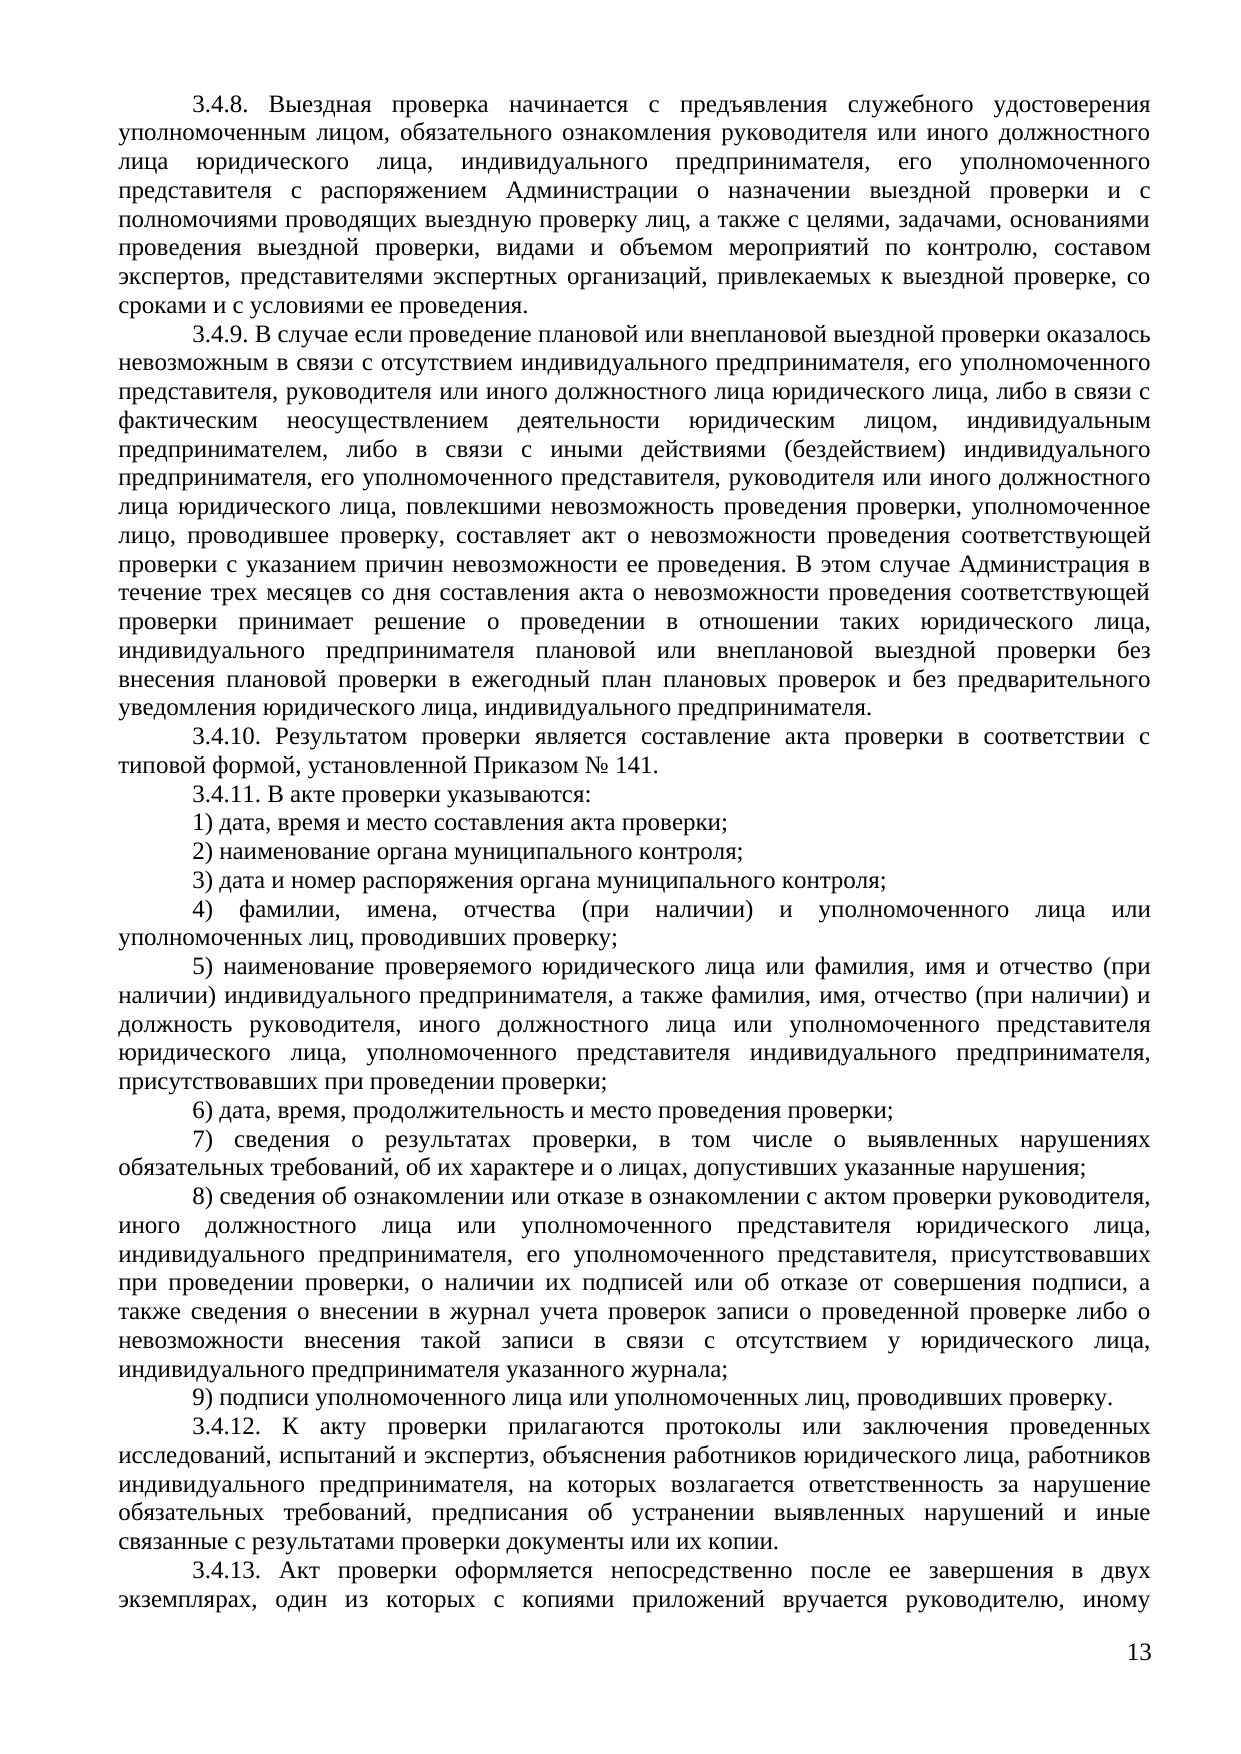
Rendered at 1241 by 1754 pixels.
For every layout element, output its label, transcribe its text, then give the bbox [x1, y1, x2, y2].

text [118, 1555, 1152, 1612]
text 5) наименование проверяемого юридического лица или фамилия, имя и отчество (при наличии) индивидуального предпринимателя, а также фамилия, имя, отчество (при наличии) и должность руководителя, иного должностного лица или уполномоченного представителя юридического лица, уполномоченного представителя индивидуального предпринимателя, присутствовавших при проведении проверки; [118, 951, 1152, 1095]
text 6) дата, время, продолжительность и место проведения проверки; [118, 1095, 1152, 1124]
text 3.4.11. В акте проверки указываются: [118, 779, 1152, 807]
text 3.4.10. Результатом проверки является составление акта проверки в соответствии с типовой формой, установленной Приказом № 141. [118, 721, 1152, 779]
text 2) наименование органа муниципального контроля; [118, 836, 1152, 865]
text 7) сведения о результатах проверки, в том числе о выявленных нарушениях обязательных требований, об их характере и о лицах, допустивших указанные нарушения; [118, 1124, 1152, 1181]
text 9) подписи уполномоченного лица или уполномоченных лиц, проводивших проверку. [118, 1382, 1152, 1411]
text 3.4.12. К акту проверки прилагаются протоколы или заключения проведенных исследований, испытаний и экспертиз, объяснения работников юридического лица, работников индивидуального предпринимателя, на которых возлагается ответственность за нарушение обязательных требований, предписания об устранении выявленных нарушений и иные связанные с результатами проверки документы или их копии. [118, 1411, 1152, 1555]
text 1) дата, время и место составления акта проверки; [118, 807, 1152, 836]
text 3.4.9. В случае если проведение плановой или внеплановой выездной проверки оказалось невозможным в связи с отсутствием индивидуального предпринимателя, его уполномоченного представителя, руководителя или иного должностного лица юридического лица, либо в связи с фактическим неосуществлением деятельности юридическим лицом, индивидуальным предпринимателем, либо в связи с иными действиями (бездействием) индивидуального предпринимателя, его уполномоченного представителя, руководителя или иного должностного лица юридического лица, повлекшими невозможность проведения проверки, уполномоченное лицо, проводившее проверку, составляет акт о невозможности проведения соответствующей проверки с указанием причин невозможности ее проведения. В этом случае Администрация в течение трех месяцев со дня составления акта о невозможности проведения соответствующей проверки принимает решение о проведении в отношении таких юридического лица, индивидуального предпринимателя плановой или внеплановой выездной проверки без внесения плановой проверки в ежегодный план плановых проверок и без предварительного уведомления юридического лица, индивидуального предпринимателя. [118, 319, 1152, 721]
text 3.4.8. Выездная проверка начинается с предъявления служебного удостоверения уполномоченным лицом, обязательного ознакомления руководителя или иного должностного лица юридического лица, индивидуального предпринимателя, его уполномоченного представителя с распоряжением Администрации о назначении выездной проверки и с полномочиями проводящих выездную проверку лиц, а также с целями, задачами, основаниями проведения выездной проверки, видами и объемом мероприятий по контролю, составом экспертов, представителями экспертных организаций, привлекаемых к выездной проверке, со сроками и с условиями ее проведения. [118, 89, 1152, 319]
text 3) дата и номер распоряжения органа муниципального контроля; [118, 865, 1152, 894]
text 8) сведения об ознакомлении или отказе в ознакомлении с актом проверки руководителя, иного должностного лица или уполномоченного представителя юридического лица, индивидуального предпринимателя, его уполномоченного представителя, присутствовавших при проведении проверки, о наличии их подписей или об отказе от совершения подписи, а также сведения о внесении в журнал учета проверок записи о проведенной проверке либо о невозможности внесения такой записи в связи с отсутствием у юридического лица, индивидуального предпринимателя указанного журнала; [118, 1181, 1152, 1382]
text 4) фамилии, имена, отчества (при наличии) и уполномоченного лица или уполномоченных лиц, проводивших проверку; [118, 894, 1152, 951]
